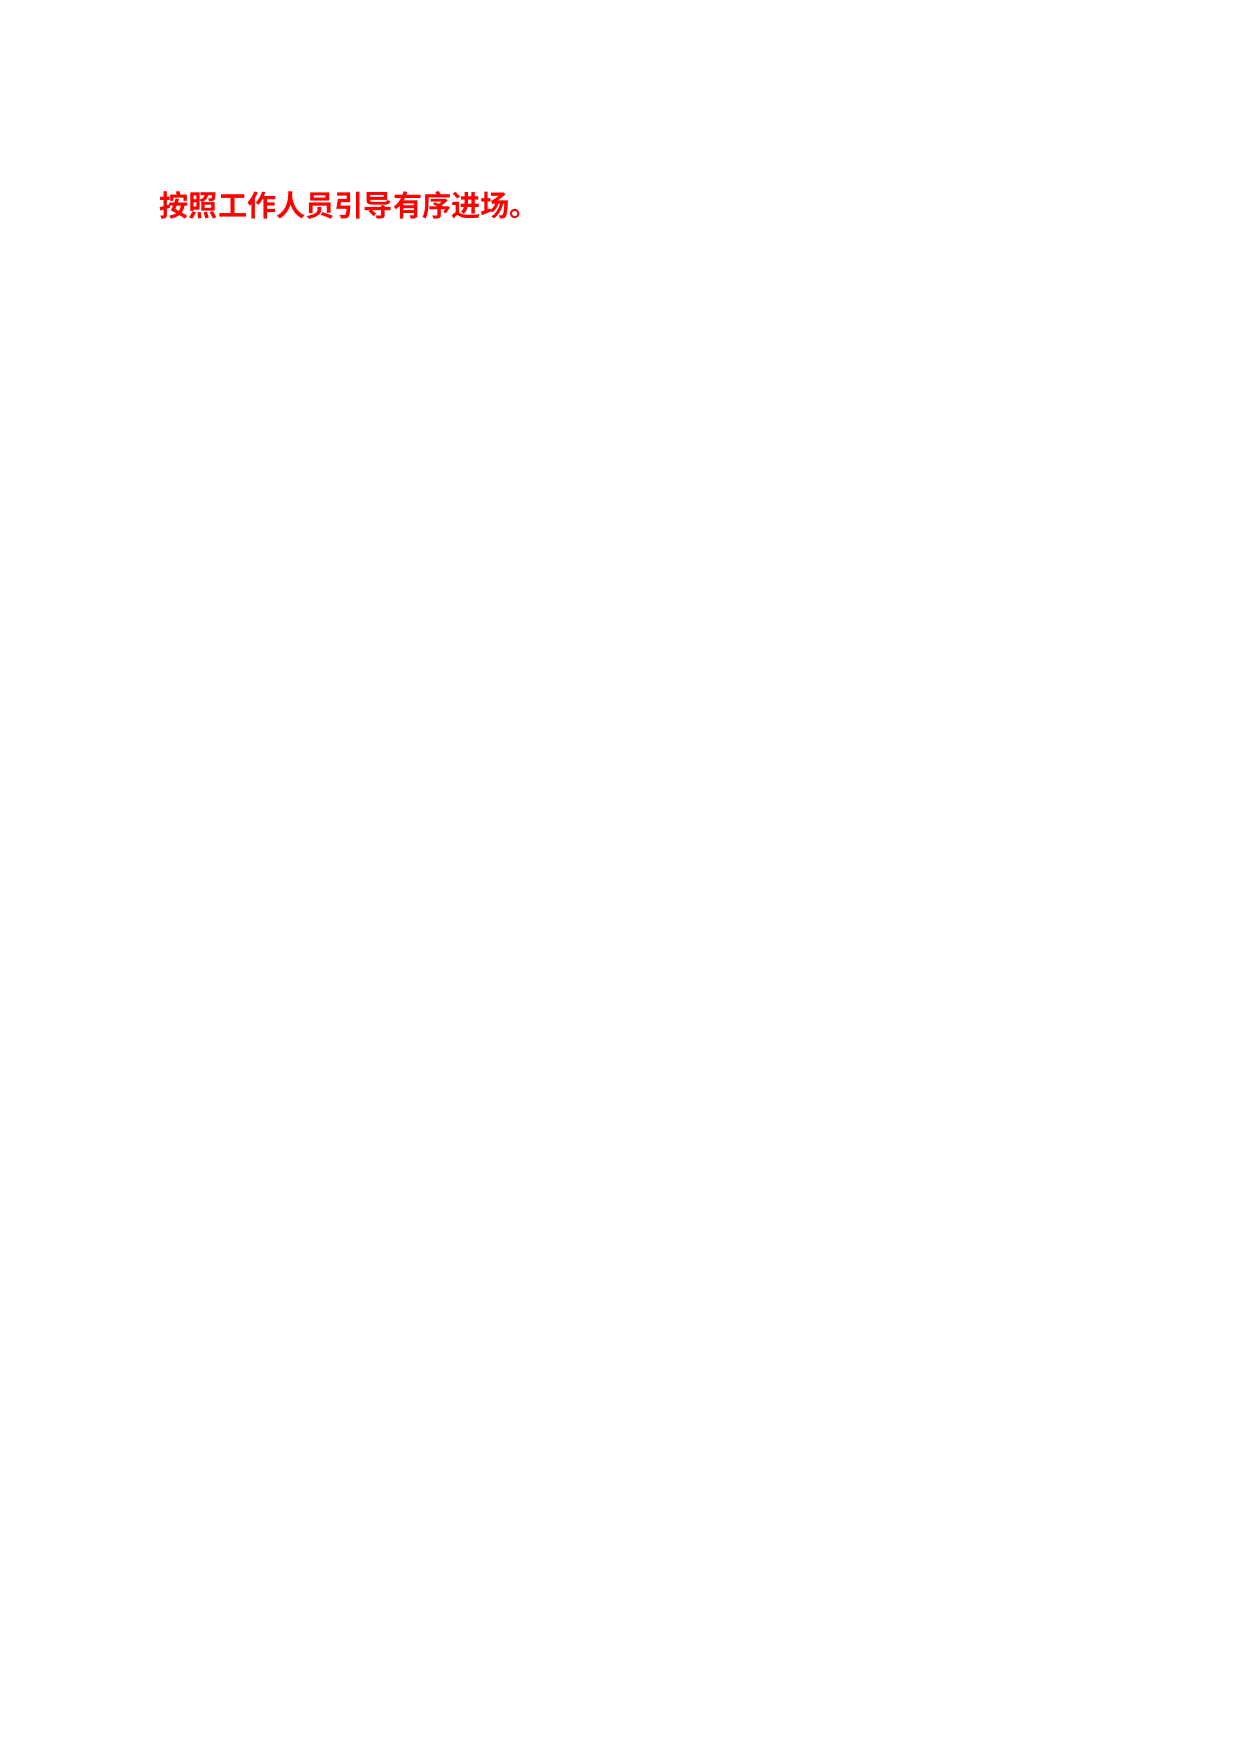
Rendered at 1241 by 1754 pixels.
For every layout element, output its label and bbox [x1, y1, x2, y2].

text [159, 164, 1081, 244]
